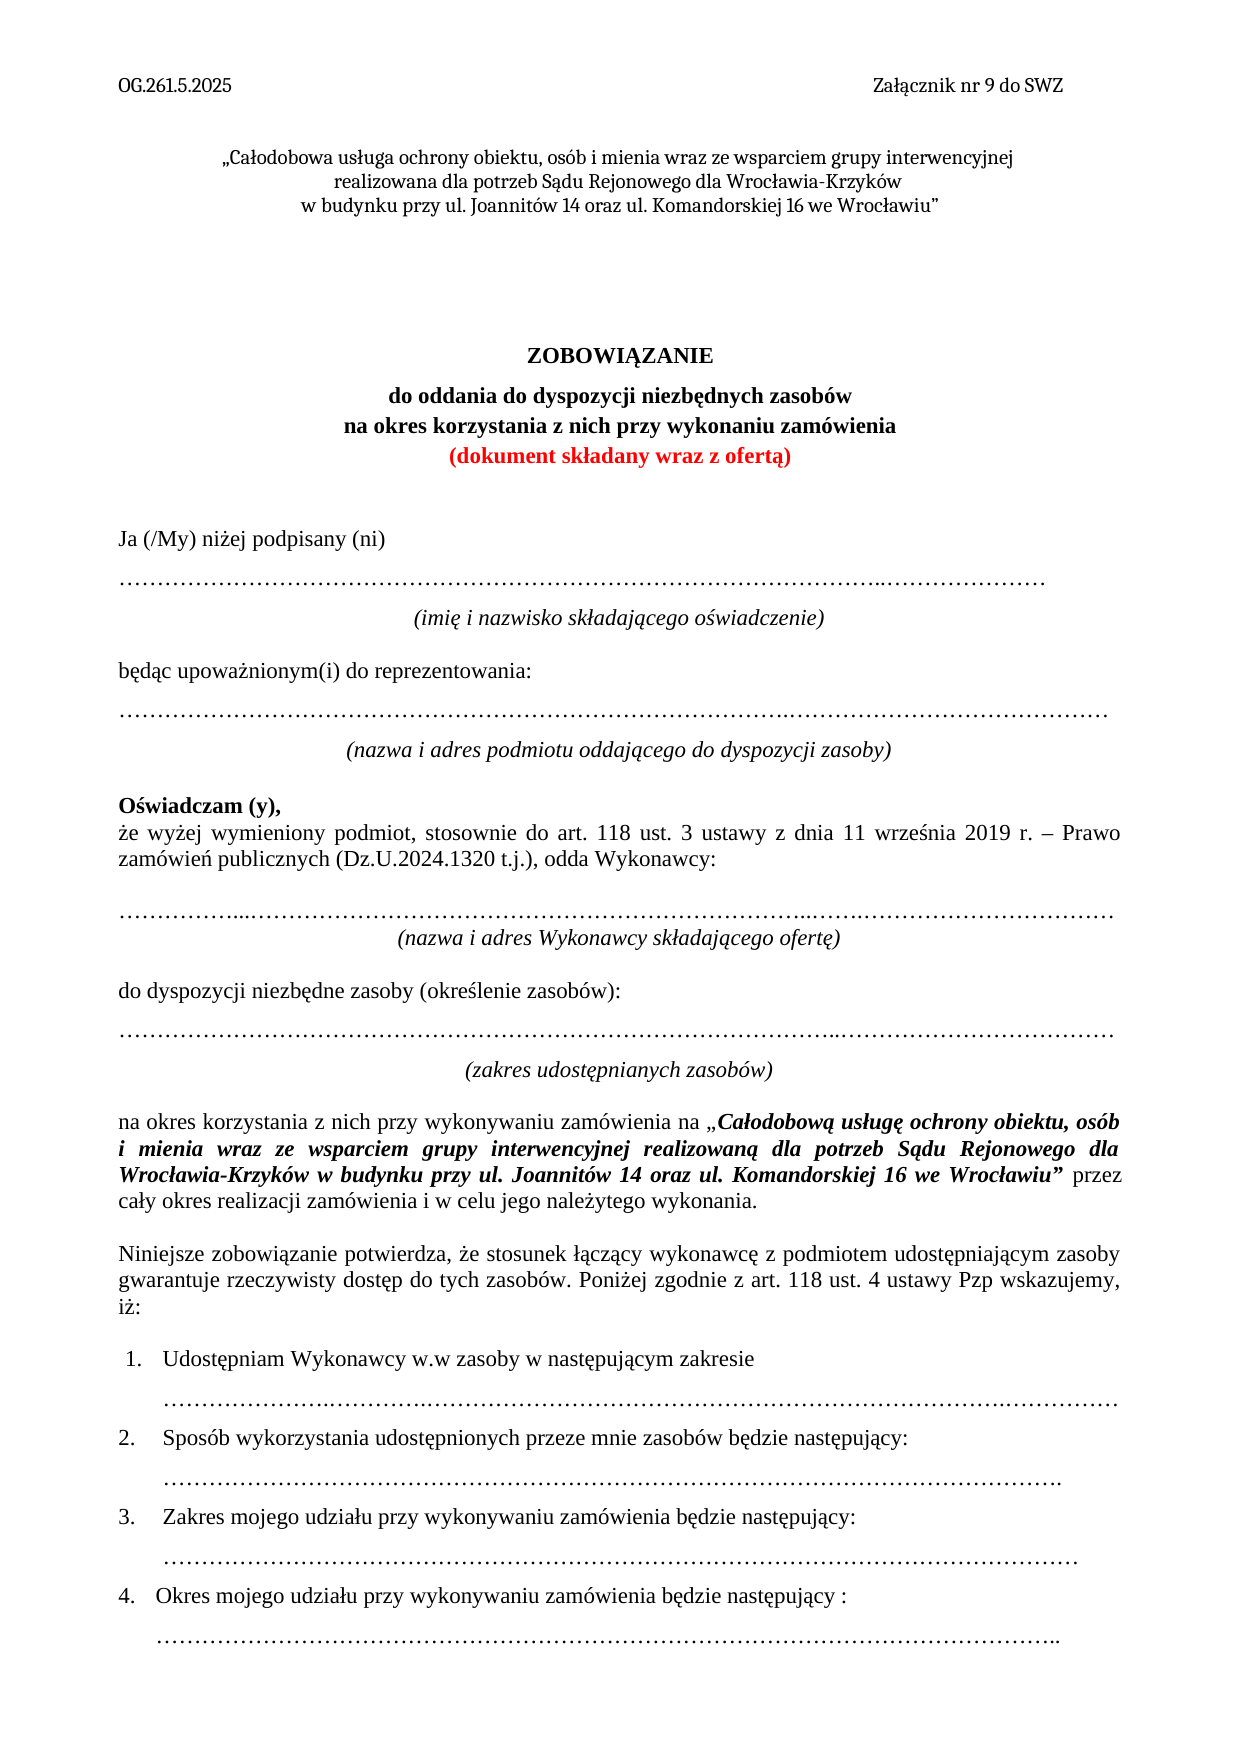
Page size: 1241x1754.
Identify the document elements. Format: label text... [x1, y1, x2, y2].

text ZOBOWIĄZANIE [118, 342, 1122, 368]
text do dyspozycji niezbędne zasoby (określenie zasobów): [118, 977, 1122, 1003]
text będąc upoważnionym(i) do reprezentowania: [118, 657, 1122, 683]
text ………………………………………………………………………………………………………… [162, 1543, 1122, 1569]
text (zakres udostępnianych zasobów) [118, 1056, 1122, 1082]
list Okres mojego udziału przy wykonywaniu zamówienia będzie następujący : [118, 1582, 1122, 1609]
text Niniejsze zobowiązanie potwierdza, że stosunek łączący wykonawcę z podmiotem udostępniającym zasoby gwarantuje rzeczywisty dostęp do tych zasobów. Poniżej zgodnie z art. 118 ust. 4 ustawy Pzp wskazujemy, iż: [118, 1240, 1122, 1319]
text na okres korzystania z nich przy wykonaniu zamówienia [118, 412, 1122, 438]
text (nazwa i adres podmiotu oddającego do dyspozycji zasoby) [118, 736, 1122, 762]
text (nazwa i adres Wykonawcy składającego ofertę) [118, 924, 1122, 950]
text że wyżej wymieniony podmiot, stosownie do art. 118 ust. 3 ustawy z dnia 11 września 2019 r. – Prawo zamówień publicznych (Dz.U.2024.1320 t.j.), odda Wykonawcy: [118, 818, 1122, 871]
list Zakres mojego udziału przy wykonywaniu zamówienia będzie następujący: [118, 1503, 1122, 1530]
list Sposób wykorzystania udostępnionych przeze mnie zasobów będzie następujący: [118, 1424, 1122, 1451]
text Oświadczam (y), [118, 792, 1122, 818]
text (imię i nazwisko składającego oświadczenie) [118, 604, 1122, 630]
text …………………………………………………………………………………..……………………………… [118, 1016, 1122, 1042]
text (dokument składany wraz z ofertą) [118, 442, 1122, 468]
list Udostępniam Wykonawcy w.w zasoby w następującym zakresie [125, 1346, 1122, 1372]
text ………………………………………………………………………………………………………. [162, 1464, 1122, 1490]
list ……………………………………………………………………………………………………….. [155, 1622, 1122, 1648]
text ……………...………………………………………………………………..…….…………………………… [118, 898, 1122, 924]
text …………………………………………………………………………….…………………………………… [118, 696, 1122, 722]
text do oddania do dyspozycji niezbędnych zasobów [118, 382, 1122, 408]
text Ja (/My) niżej podpisany (ni) ………………………………………………………………………………………..………………… [118, 525, 1122, 591]
text na okres korzystania z nich przy wykonywaniu zamówienia na „Całodobową usługę ochrony obiektu, osób i mienia wraz ze wsparciem grupy interwencyjnej realizowaną dla potrzeb Sądu Rejonowego dla Wrocławia-Krzyków w budynku przy ul. Joannitów 14 oraz ul. Komandorskiej 16 we Wrocławiu” przez cały okres realizacji zamówienia i w celu jego należytego wykonania. [118, 1108, 1122, 1214]
text ………………….………….………………………………………………………………….…………… [162, 1385, 1122, 1411]
